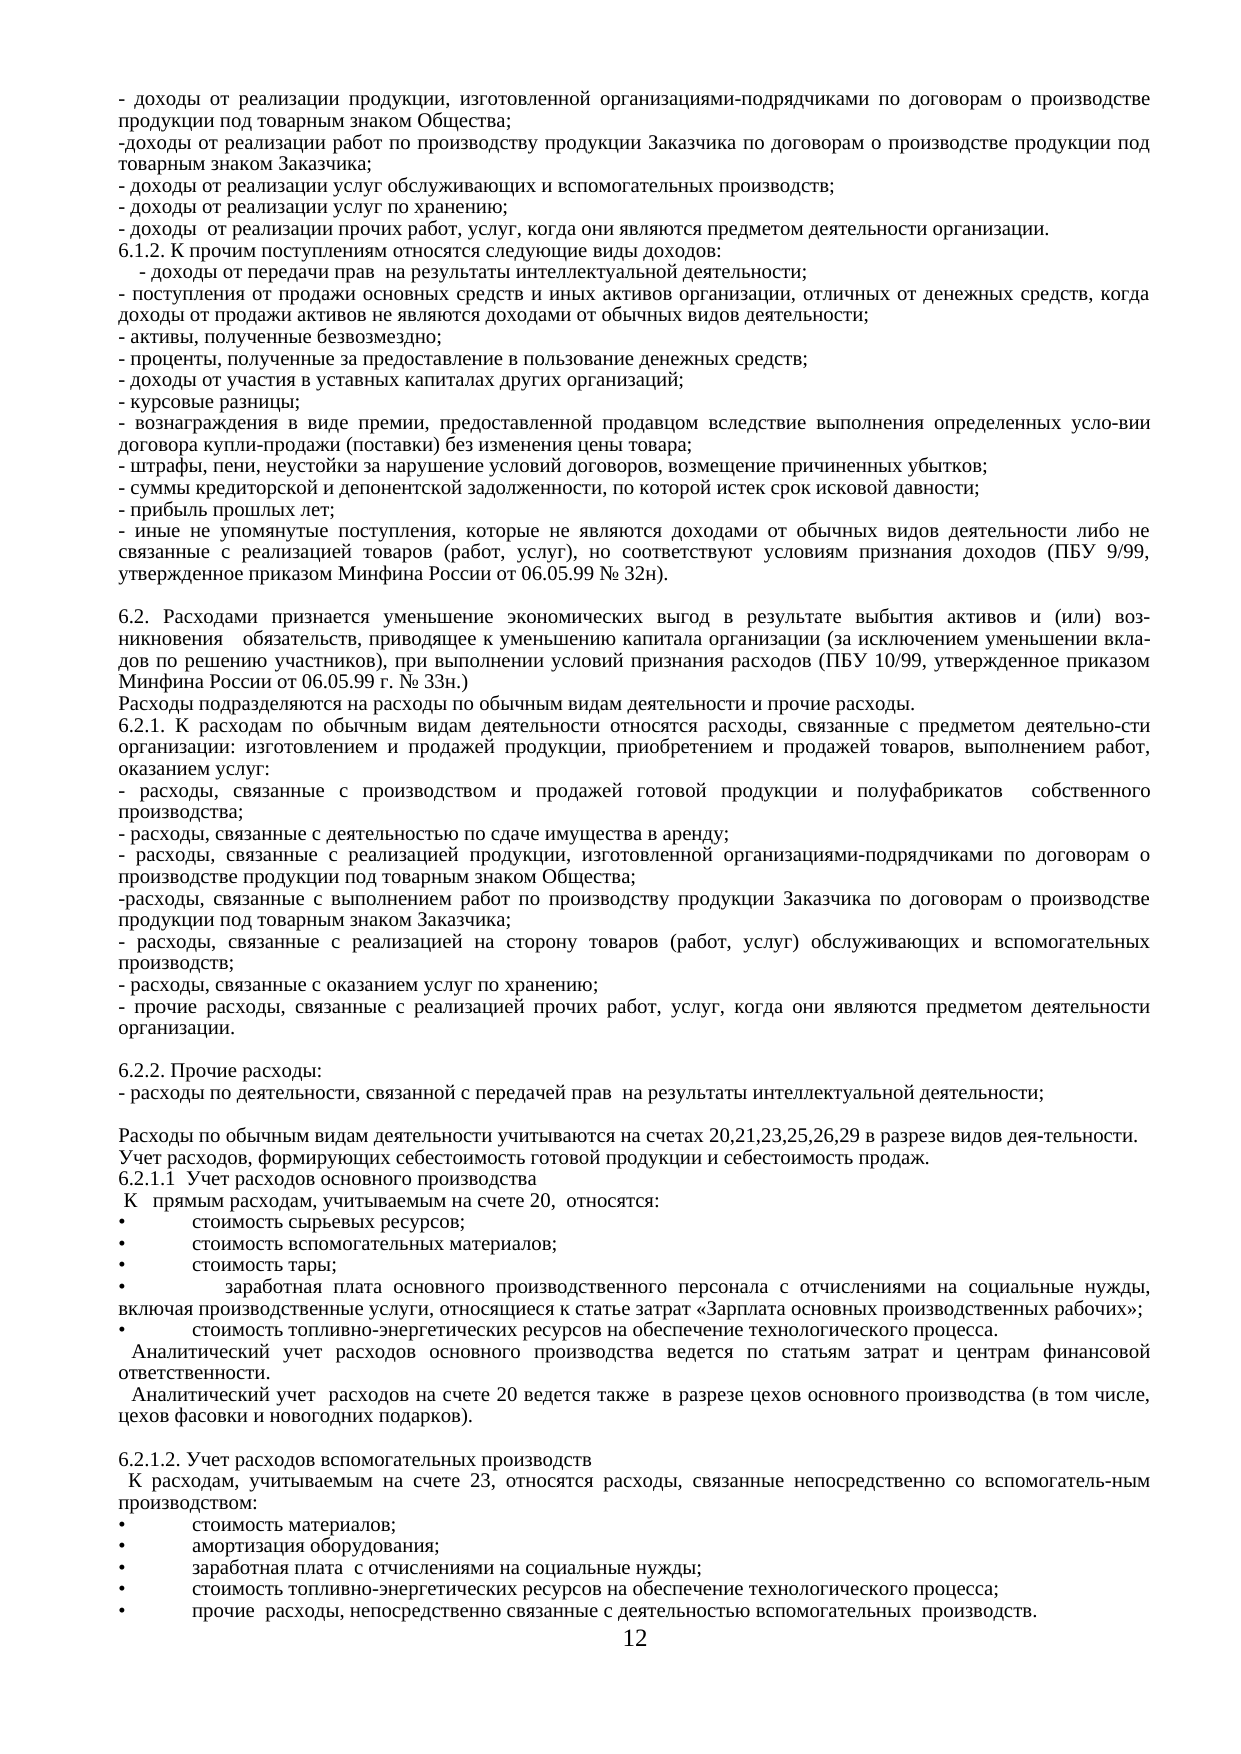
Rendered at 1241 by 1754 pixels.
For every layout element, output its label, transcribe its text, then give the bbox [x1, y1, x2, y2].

text - расходы, связанные с оказанием услуг по хранению; [118, 974, 1152, 996]
text • стоимость тары; [118, 1255, 1152, 1276]
text 6.2.2. Прочие расходы: [118, 1061, 1152, 1082]
text Расходы подразделяются на расходы по обычным видам деятельности и прочие расходы. [118, 693, 1152, 715]
text - иные не упомянутые поступления, которые не являются доходами от обычных видов деятельности либо не связанные с реализацией товаров (работ, услуг), но соответствуют условиям признания доходов (ПБУ 9/99, утвержденное приказом Минфина России от 06.05.99 № 32н). [118, 520, 1152, 585]
text - доходы от передачи прав на результаты интеллектуальной деятельности; [118, 261, 1152, 283]
text - прочие расходы, связанные с реализацией прочих работ, услуг, когда они являются предметом деятельности организации. [118, 996, 1152, 1039]
text - расходы, связанные с реализацией продукции, изготовленной организациями-подрядчиками по договорам о производстве продукции под товарным знаком Общества; [118, 844, 1152, 888]
text -расходы, связанные с выполнением работ по производству продукции Заказчика по договорам о производстве продукции под товарным знаком Заказчика; [118, 888, 1152, 931]
text - суммы кредиторской и депонентской задолженности, по которой истек срок исковой давности; [118, 477, 1152, 499]
text Аналитический учет расходов основного производства ведется по статьям затрат и центрам финансовой ответственности. [118, 1341, 1152, 1384]
text 6.2.1. К расходам по обычным видам деятельности относятся расходы, связанные с предметом деятельно-сти организации: изготовлением и продажей продукции, приобретением и продажей товаров, выполнением работ, оказанием услуг: [118, 715, 1152, 780]
text Учет расходов, формирующих себестоимость готовой продукции и себестоимость продаж. [118, 1147, 1152, 1168]
text - расходы, связанные с производством и продажей готовой продукции и полуфабрикатов собственного производства; [118, 780, 1152, 823]
text 6.2. Расходами признается уменьшение экономических выгод в результате выбытия активов и (или) воз-никновения обязательств, приводящее к уменьшению капитала организации (за исключением уменьшении вкла-дов по решению участников), при выполнении условий признания расходов (ПБУ 10/99, утвержденное приказом Минфина России от 06.05.99 г. № 33н.) [118, 607, 1152, 693]
text 6.2.1.2. Учет расходов вспомогательных производств [118, 1449, 1152, 1471]
text - проценты, полученные за предоставление в пользование денежных средств; [118, 348, 1152, 369]
text - расходы, связанные с деятельностью по сдаче имущества в аренду; [118, 823, 1152, 844]
text - расходы по деятельности, связанной с передачей прав на результаты интеллектуальной деятельности; [118, 1082, 1152, 1104]
text - курсовые разницы; [118, 391, 1152, 412]
text -доходы от реализации работ по производству продукции Заказчика по договорам о производстве продукции под товарным знаком Заказчика; [118, 132, 1152, 175]
text - штрафы, пени, неустойки за нарушение условий договоров, возмещение причиненных убытков; [118, 456, 1152, 477]
text - активы, полученные безвозмездно; [118, 326, 1152, 348]
text - доходы от реализации продукции, изготовленной организациями-подрядчиками по договорам о производстве продукции под товарным знаком Общества; [118, 89, 1152, 132]
text Аналитический учет расходов на счете 20 ведется также в разрезе цехов основного производства (в том числе, цехов фасовки и новогодних подарков). [118, 1384, 1152, 1427]
text - доходы от участия в уставных капиталах других организаций; [118, 369, 1152, 391]
text - расходы, связанные с реализацией на сторону товаров (работ, услуг) обслуживающих и вспомогательных производств; [118, 931, 1152, 974]
text К прямым расходам, учитываемым на счете 20, относятся: [118, 1190, 1152, 1212]
text - вознаграждения в виде премии, предоставленной продавцом вследствие выполнения определенных усло-вии договора купли-продажи (поставки) без изменения цены товара; [118, 412, 1152, 456]
text • стоимость сырьевых ресурсов; [118, 1212, 1152, 1233]
text - доходы от реализации услуг обслуживающих и вспомогательных производств; [118, 175, 1152, 197]
text • стоимость топливно-энергетических ресурсов на обеспечение технологического процесса; [118, 1578, 1152, 1600]
text • прочие расходы, непосредственно связанные с деятельностью вспомогательных производств. [118, 1600, 1152, 1622]
text • стоимость вспомогательных материалов; [118, 1233, 1152, 1255]
text • заработная плата основного производственного персонала с отчислениями на социальные нужды, включая производственные услуги, относящиеся к статье затрат «Зарплата основных производственных рабочих»; [118, 1276, 1152, 1319]
text - поступления от продажи основных средств и иных активов организации, отличных от денежных средств, когда доходы от продажи активов не являются доходами от обычных видов деятельности; [118, 283, 1152, 326]
text • заработная плата с отчислениями на социальные нужды; [118, 1557, 1152, 1578]
text 6.2.1.1 Учет расходов основного производства [118, 1168, 1152, 1190]
text К расходам, учитываемым на счете 23, относятся расходы, связанные непосредственно со вспомогатель-ным производством: [118, 1471, 1152, 1514]
text • амортизация оборудования; [118, 1535, 1152, 1557]
text - доходы от реализации услуг по хранению; [118, 197, 1152, 218]
text - прибыль прошлых лет; [118, 499, 1152, 520]
text 6.1.2. К прочим поступлениям относятся следующие виды доходов: [118, 240, 1152, 261]
text - доходы от реализации прочих работ, услуг, когда они являются предметом деятельности организации. [118, 218, 1152, 240]
text • стоимость материалов; [118, 1514, 1152, 1535]
text • стоимость топливно-энергетических ресурсов на обеспечение технологического процесса. [118, 1319, 1152, 1341]
text Расходы по обычным видам деятельности учитываются на счетах 20,21,23,25,26,29 в разрезе видов дея-тельности. [118, 1125, 1152, 1147]
